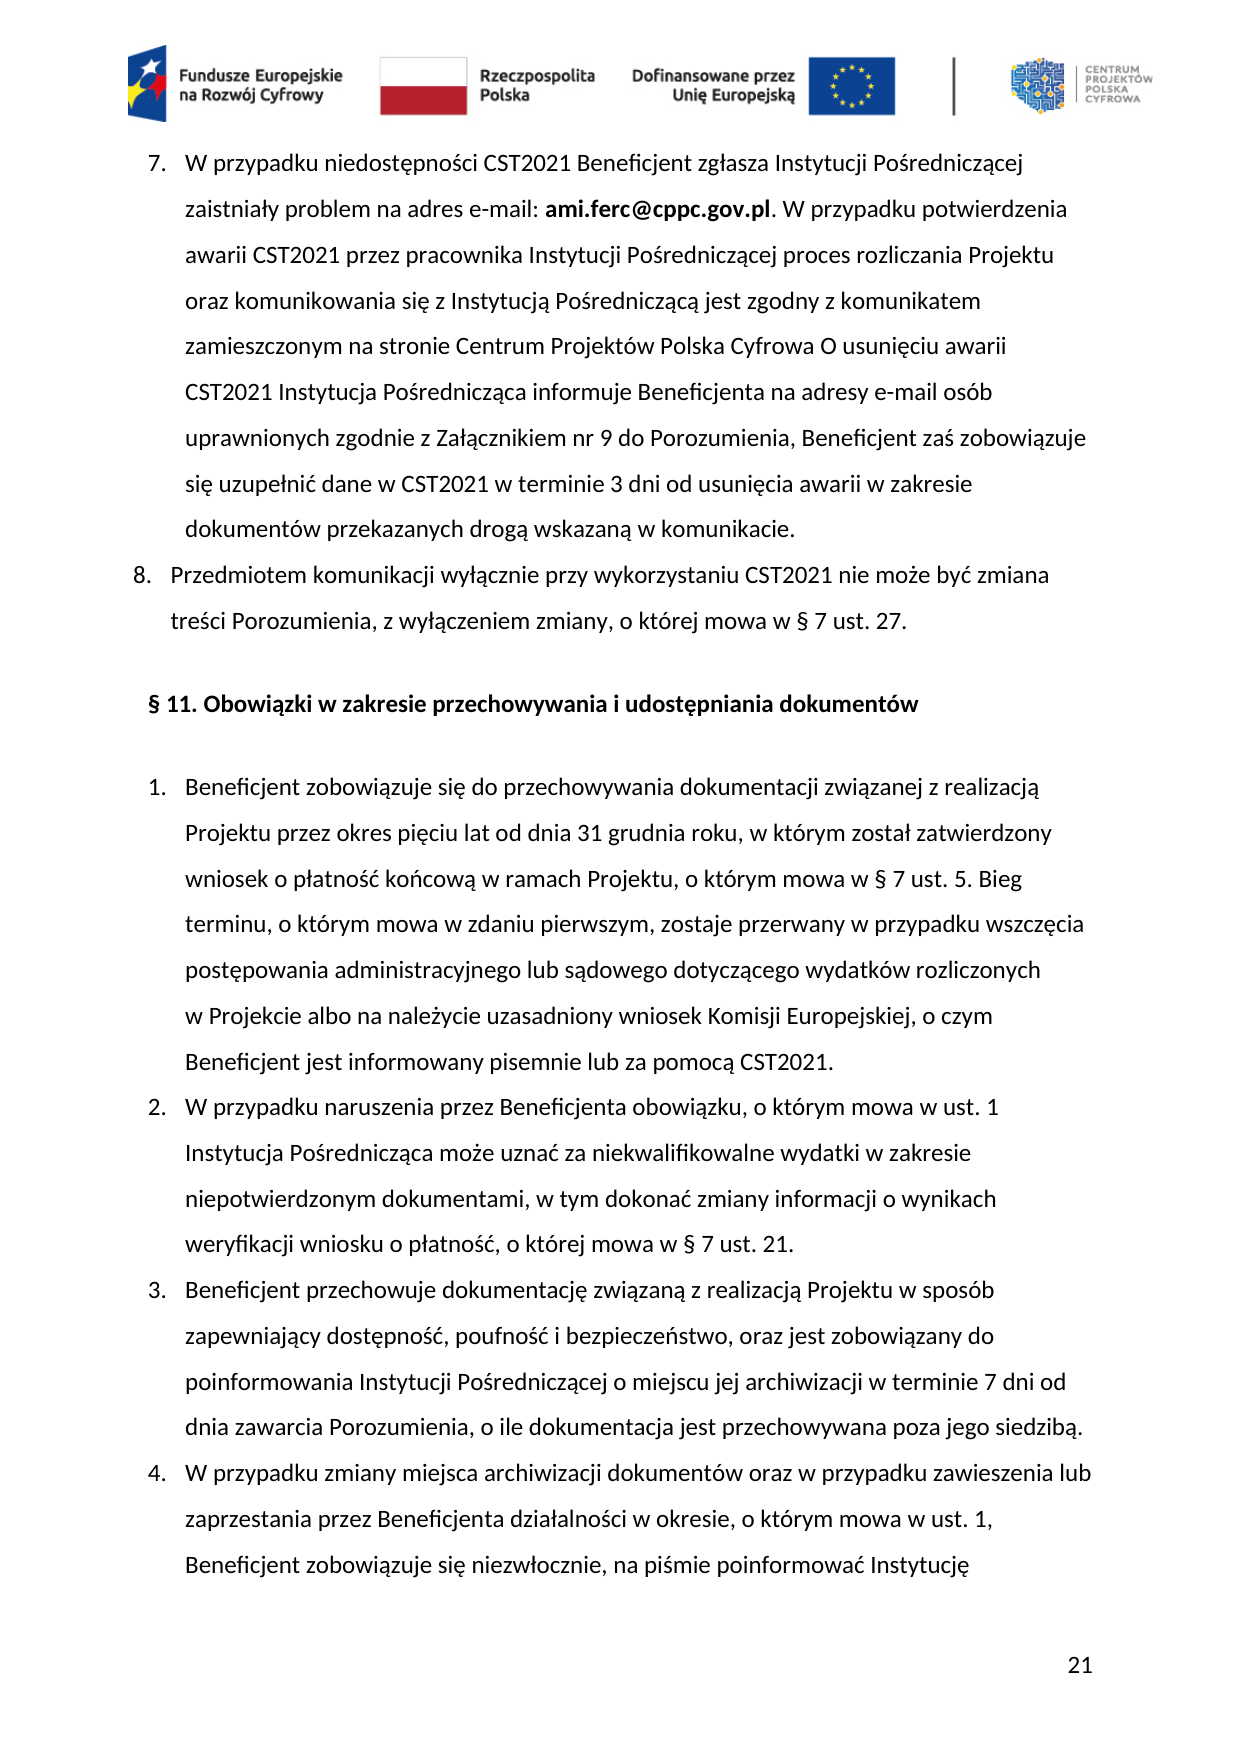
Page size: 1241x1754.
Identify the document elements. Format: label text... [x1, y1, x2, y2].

list Beneficjent przechowuje dokumentację związaną z realizacją Projektu w sposób zapewniający dostępność, poufność i bezpieczeństwo, oraz jest zobowiązany do poinformowania Instytucji Pośredniczącej o miejscu jej archiwizacji w terminie 7 dni od dnia zawarcia Porozumienia, o ile dokumentacja jest przechowywana poza jego siedzibą. [148, 1274, 1093, 1442]
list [148, 1457, 1093, 1579]
list W przypadku naruszenia przez Beneficjenta obowiązku, o którym mowa w ust. 1 Instytucja Pośrednicząca może uznać za niekwalifikowalne wydatki w zakresie niepotwierdzonym dokumentami, w tym dokonać zmiany informacji o wynikach weryfikacji wniosku o płatność, o której mowa w § 7 ust. 21. [148, 1091, 1093, 1259]
list W przypadku niedostępności CST2021 Beneficjent zgłasza Instytucji Pośredniczącej zaistniały problem na adres e-mail: ami.ferc@cppc.gov.pl. W przypadku potwierdzenia awarii CST2021 przez pracownika Instytucji Pośredniczącej proces rozliczania Projektu oraz komunikowania się z Instytucją Pośredniczącą jest zgodny z komunikatem zamieszczonym na stronie Centrum Projektów Polska Cyfrowa O usunięciu awarii CST2021 Instytucja Pośrednicząca informuje Beneficjenta na adresy e-mail osób uprawnionych zgodnie z Załącznikiem nr 9 do Porozumienia, Beneficjent zaś zobowiązuje się uzupełnić dane w CST2021 w terminie 3 dni od usunięcia awarii w zakresie dokumentów przekazanych drogą wskazaną w komunikacie. [148, 148, 1093, 544]
picture [128, 45, 1153, 122]
list Beneficjent zobowiązuje się do przechowywania dokumentacji związanej z realizacją Projektu przez okres pięciu lat od dnia 31 grudnia roku, w którym został zatwierdzony wniosek o płatność końcową w ramach Projektu, o którym mowa w § 7 ust. 5. Bieg terminu, o którym mowa w zdaniu pierwszym, zostaje przerwany w przypadku wszczęcia postępowania administracyjnego lub sądowego dotyczącego wydatków rozliczonych w Projekcie albo na należycie uzasadniony wniosek Komisji Europejskiej, o czym Beneficjent jest informowany pisemnie lub za pomocą CST2021. [148, 771, 1093, 1076]
list Przedmiotem komunikacji wyłącznie przy wykorzystaniu CST2021 nie może być zmiana treści Porozumienia, z wyłączeniem zmiany, o której mowa w § 7 ust. 27. [133, 559, 1093, 635]
subtitle § 11. Obowiązki w zakresie przechowywania i udostępniania dokumentów [148, 688, 1093, 719]
